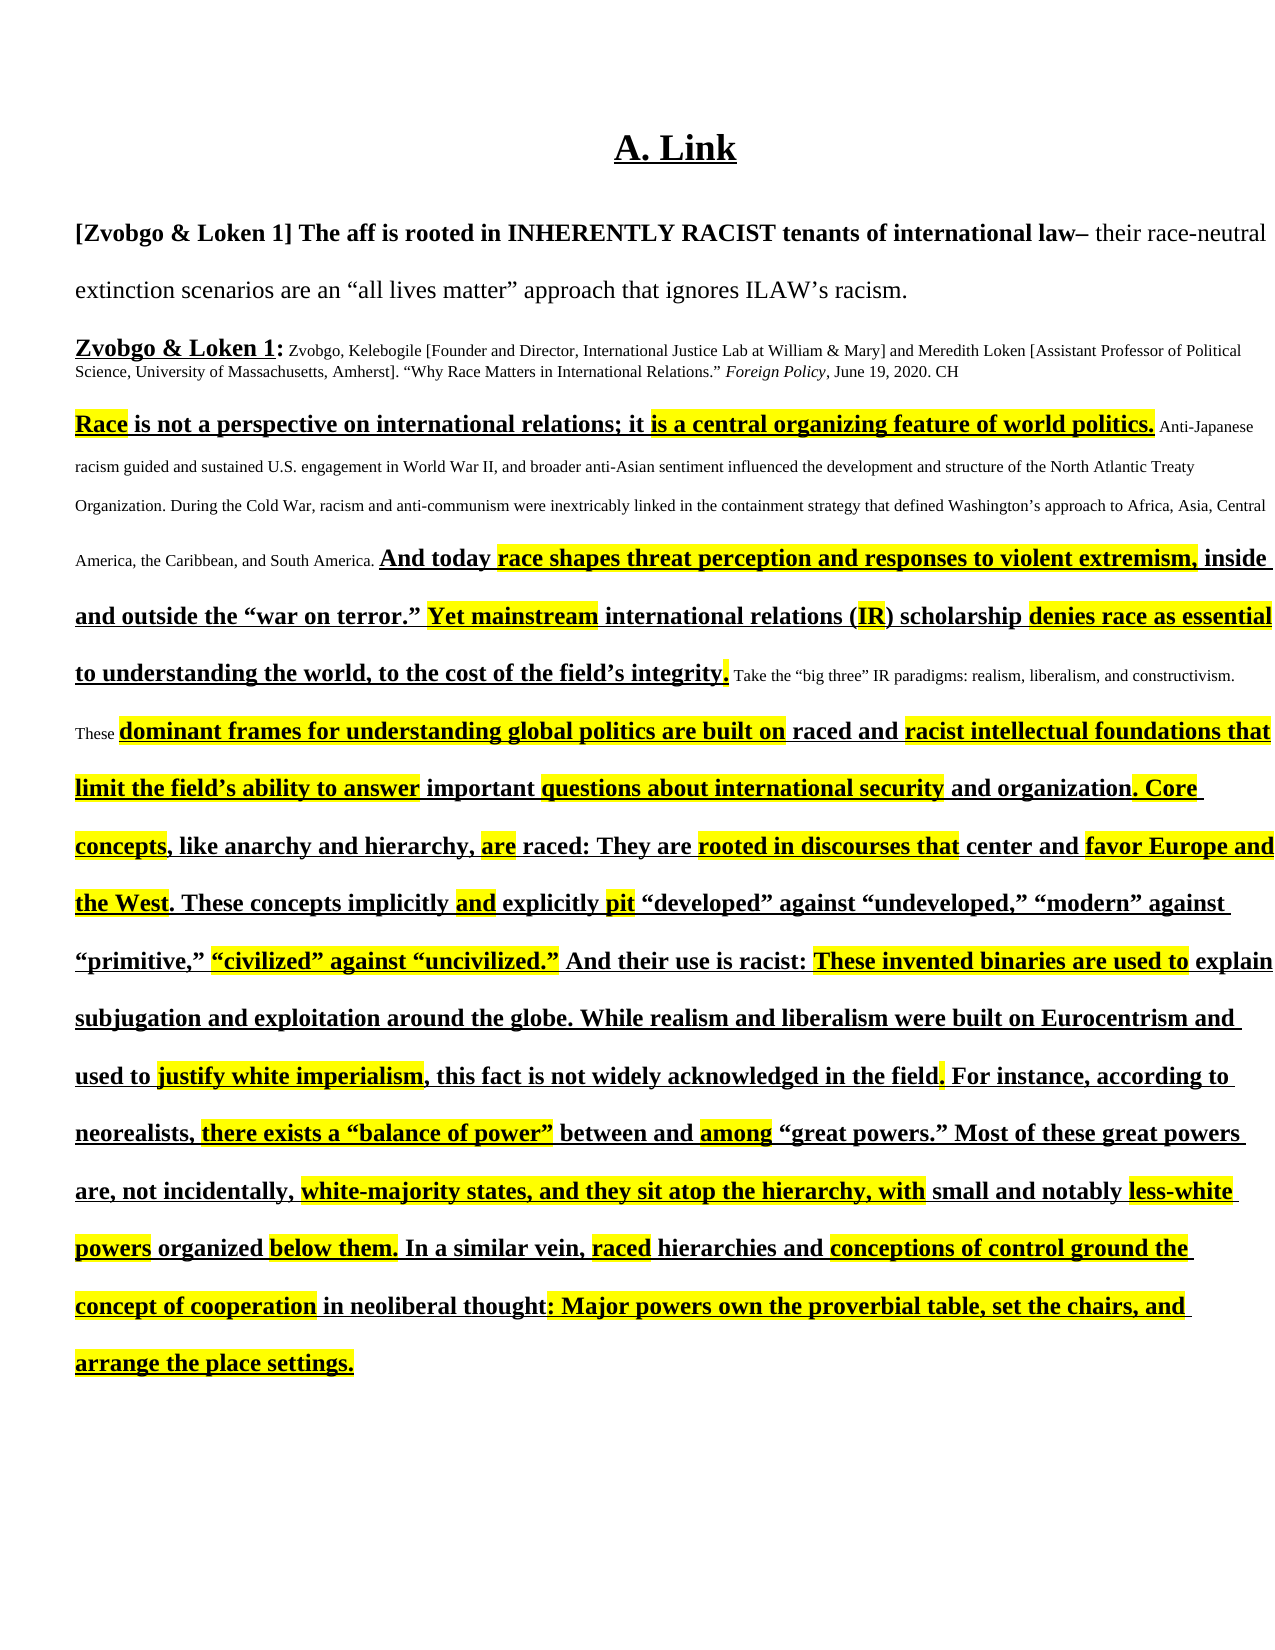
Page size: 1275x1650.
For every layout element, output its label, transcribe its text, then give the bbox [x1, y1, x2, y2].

text Race is not a perspective on international relations; it is a central organizing feature of world politics. Anti-Japanese racism guided and sustained U.S. engagement in World War II, and broader anti-Asian sentiment influenced the development and structure of the North Atlantic Treaty Organization. During the Cold War, racism and anti-communism were inextricably linked in the containment strategy that defined Washington’s approach to Africa, Asia, Central America, the Caribbean, and South America. And today race shapes threat perception and responses to violent extremism, inside and outside the “war on terror.” Yet mainstream international relations (IR) scholarship denies race as essential to understanding the world, to the cost of the field’s integrity. Take the “big three” IR paradigms: realism, liberalism, and constructivism. These dominant frames for understanding global politics are built on raced and racist intellectual foundations that limit the field’s ability to answer important questions about international security and organization. Core concepts, like anarchy and hierarchy, are raced: They are rooted in discourses that center and favor Europe and the West. These concepts implicitly and explicitly pit “developed” against “undeveloped,” “modern” against “primitive,” “civilized” against “uncivilized.” And their use is racist: These invented binaries are used to explain subjugation and exploitation around the globe. While realism and liberalism were built on Eurocentrism and used to justify white imperialism, this fact is not widely acknowledged in the field. For instance, according to neorealists, there exists a “balance of power” between and among “great powers.” Most of these great powers are, not incidentally, white-majority states, and they sit atop the hierarchy, with small and notably less-white powers organized below them. In a similar vein, raced hierarchies and conceptions of control ground the concept of cooperation in neoliberal thought: Major powers own the proverbial table, set the chairs, and arrange the place settings. [75, 409, 1275, 1377]
subtitle A. Link [75, 125, 1275, 168]
subtitle [Zvobgo & Loken 1] The aff is rooted in INHERENTLY RACIST tenants of international law– their race-neutral extinction scenarios are an “all lives matter” approach that ignores ILAW’s racism. [75, 218, 1275, 304]
text Zvobgo & Loken 1: Zvobgo, Kelebogile [Founder and Director, International Justice Lab at William & Mary] and Meredith Loken [Assistant Professor of Political Science, University of Massachusetts, Amherst]. “Why Race Matters in International Relations.” Foreign Policy, June 19, 2020. CH [75, 333, 1275, 381]
